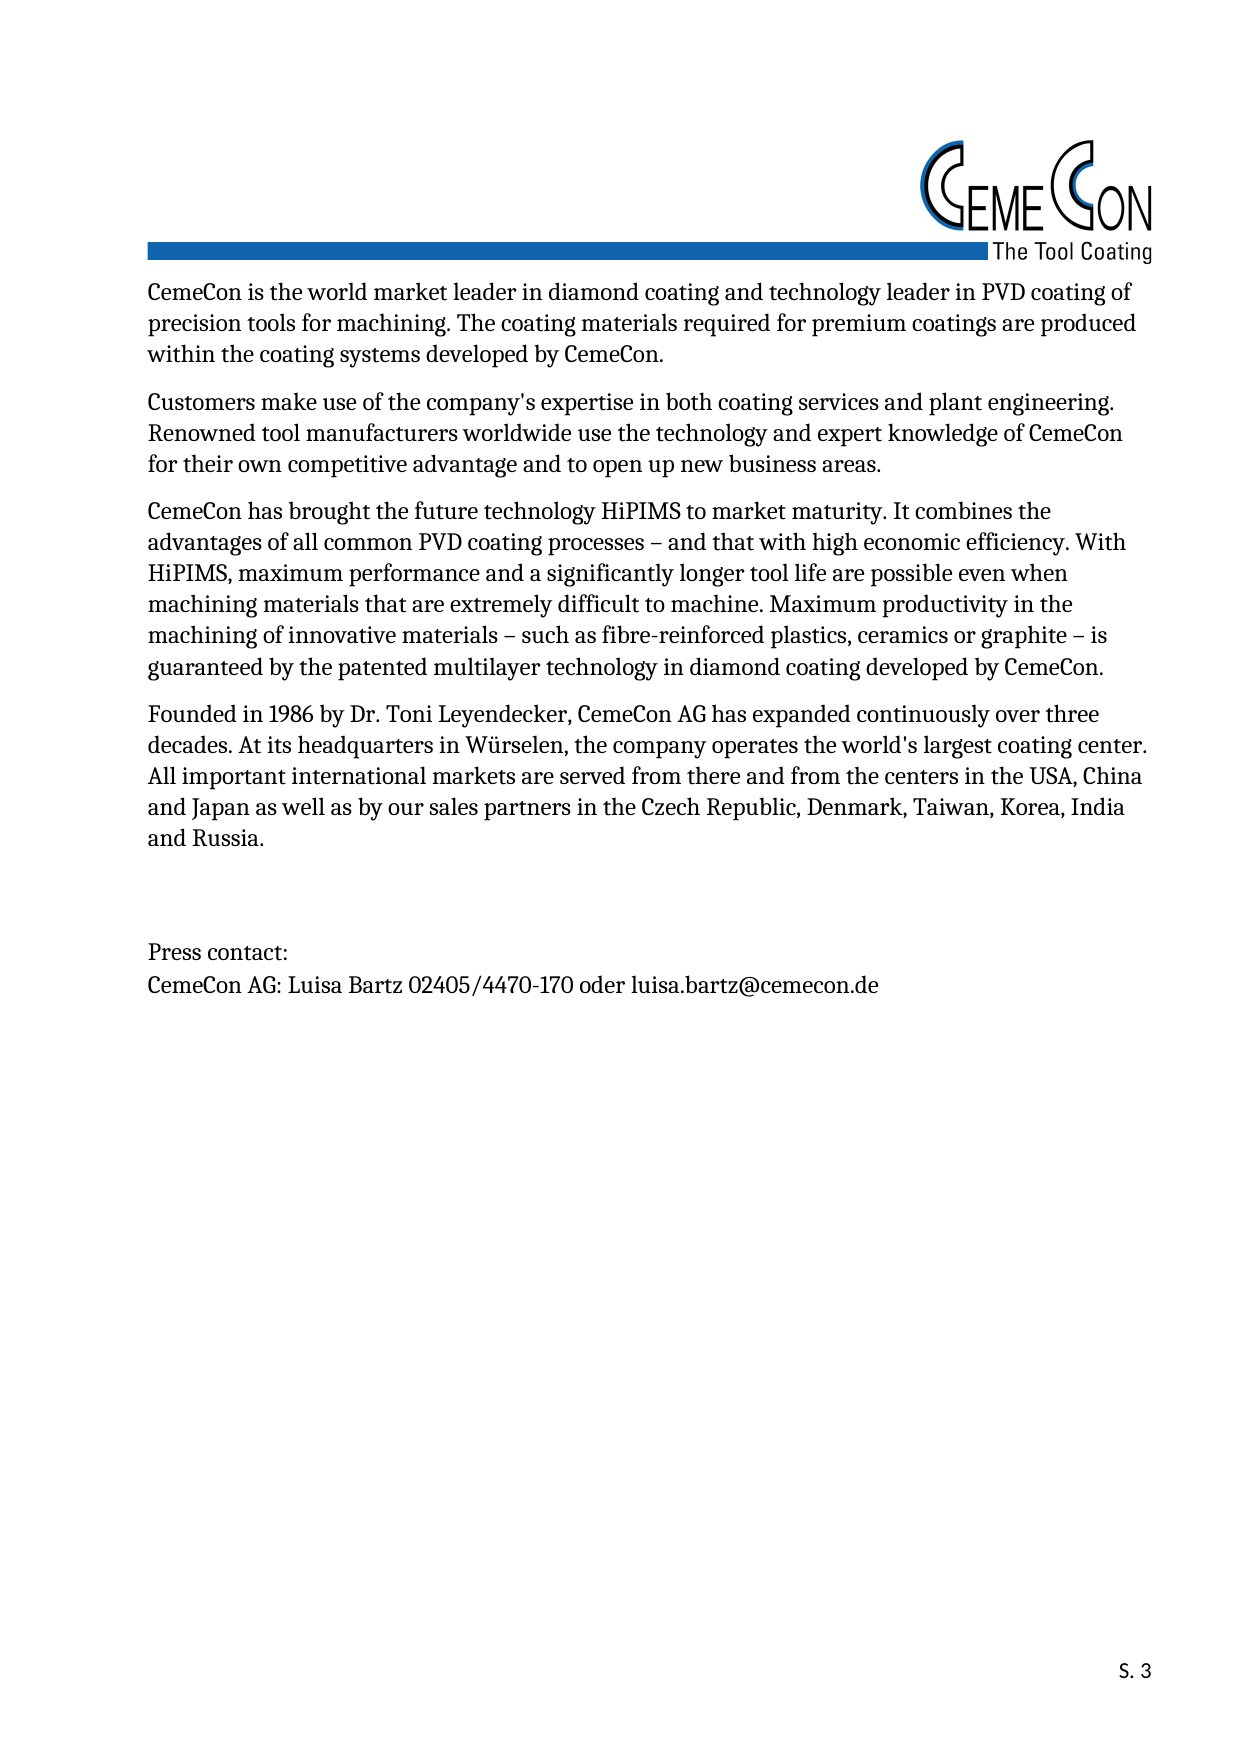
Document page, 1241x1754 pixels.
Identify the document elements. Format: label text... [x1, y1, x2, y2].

text Founded in 1986 by Dr. Toni Leyendecker, CemeCon AG has expanded continuously over three decades. At its headquarters in Würselen, the company operates the world's largest coating center. All important international markets are served from there and from the centers in the USA, China and Japan as well as by our sales partners in the Czech Republic, Denmark, Taiwan, Korea, India and Russia. [148, 700, 1152, 853]
text CemeCon has brought the future technology HiPIMS to market maturity. It combines the advantages of all common PVD coating processes – and that with high economic efficiency. With HiPIMS, maximum performance and a significantly longer tool life are possible even when machining materials that are extremely difficult to machine. Maximum productivity in the machining of innovative materials – such as fibre-reinforced plastics, ceramics or graphite – is guaranteed by the patented multilayer technology in diamond coating developed by CemeCon. [148, 497, 1152, 681]
text Customers make use of the company's expertise in both coating services and plant engineering. Renowned tool manufacturers worldwide use the technology and expert knowledge of CemeCon for their own competitive advantage and to open up new business areas. [148, 387, 1152, 478]
picture [917, 140, 1154, 265]
text Press contact: [148, 938, 1152, 967]
text CemeCon is the world market leader in diamond coating and technology leader in PVD coating of precision tools for machining. The coating materials required for premium coatings are produced within the coating systems developed by CemeCon. [148, 278, 1152, 368]
text CemeCon AG: Luisa Bartz 02405/4470-170 oder luisa.bartz@cemecon.de [148, 971, 1152, 1000]
